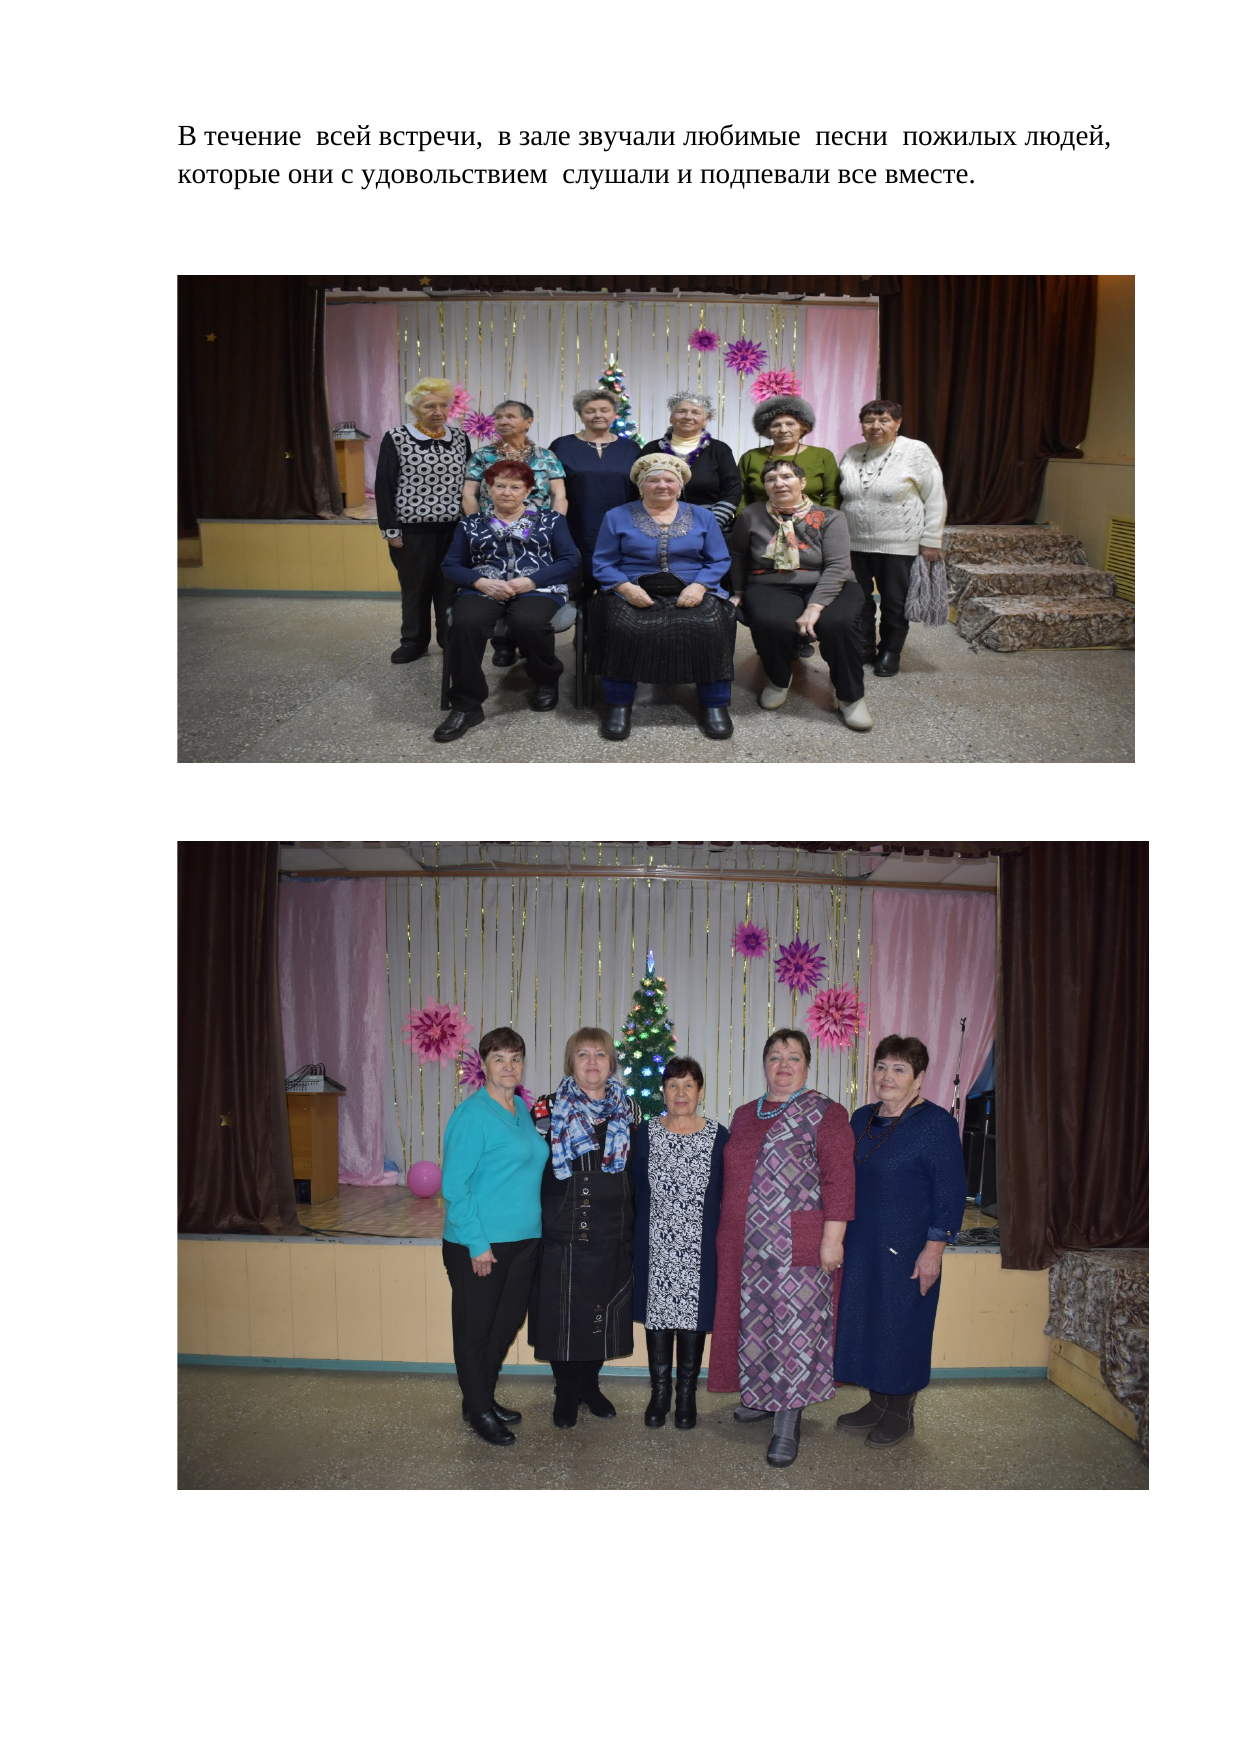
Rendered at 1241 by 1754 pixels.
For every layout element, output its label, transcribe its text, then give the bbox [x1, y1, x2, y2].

text В течение всей встречи, в зале звучали любимые песни пожилых людей, которые они с удовольствием слушали и подпевали все вместе. [177, 118, 1152, 190]
picture [177, 275, 1135, 763]
picture [177, 841, 1149, 1490]
